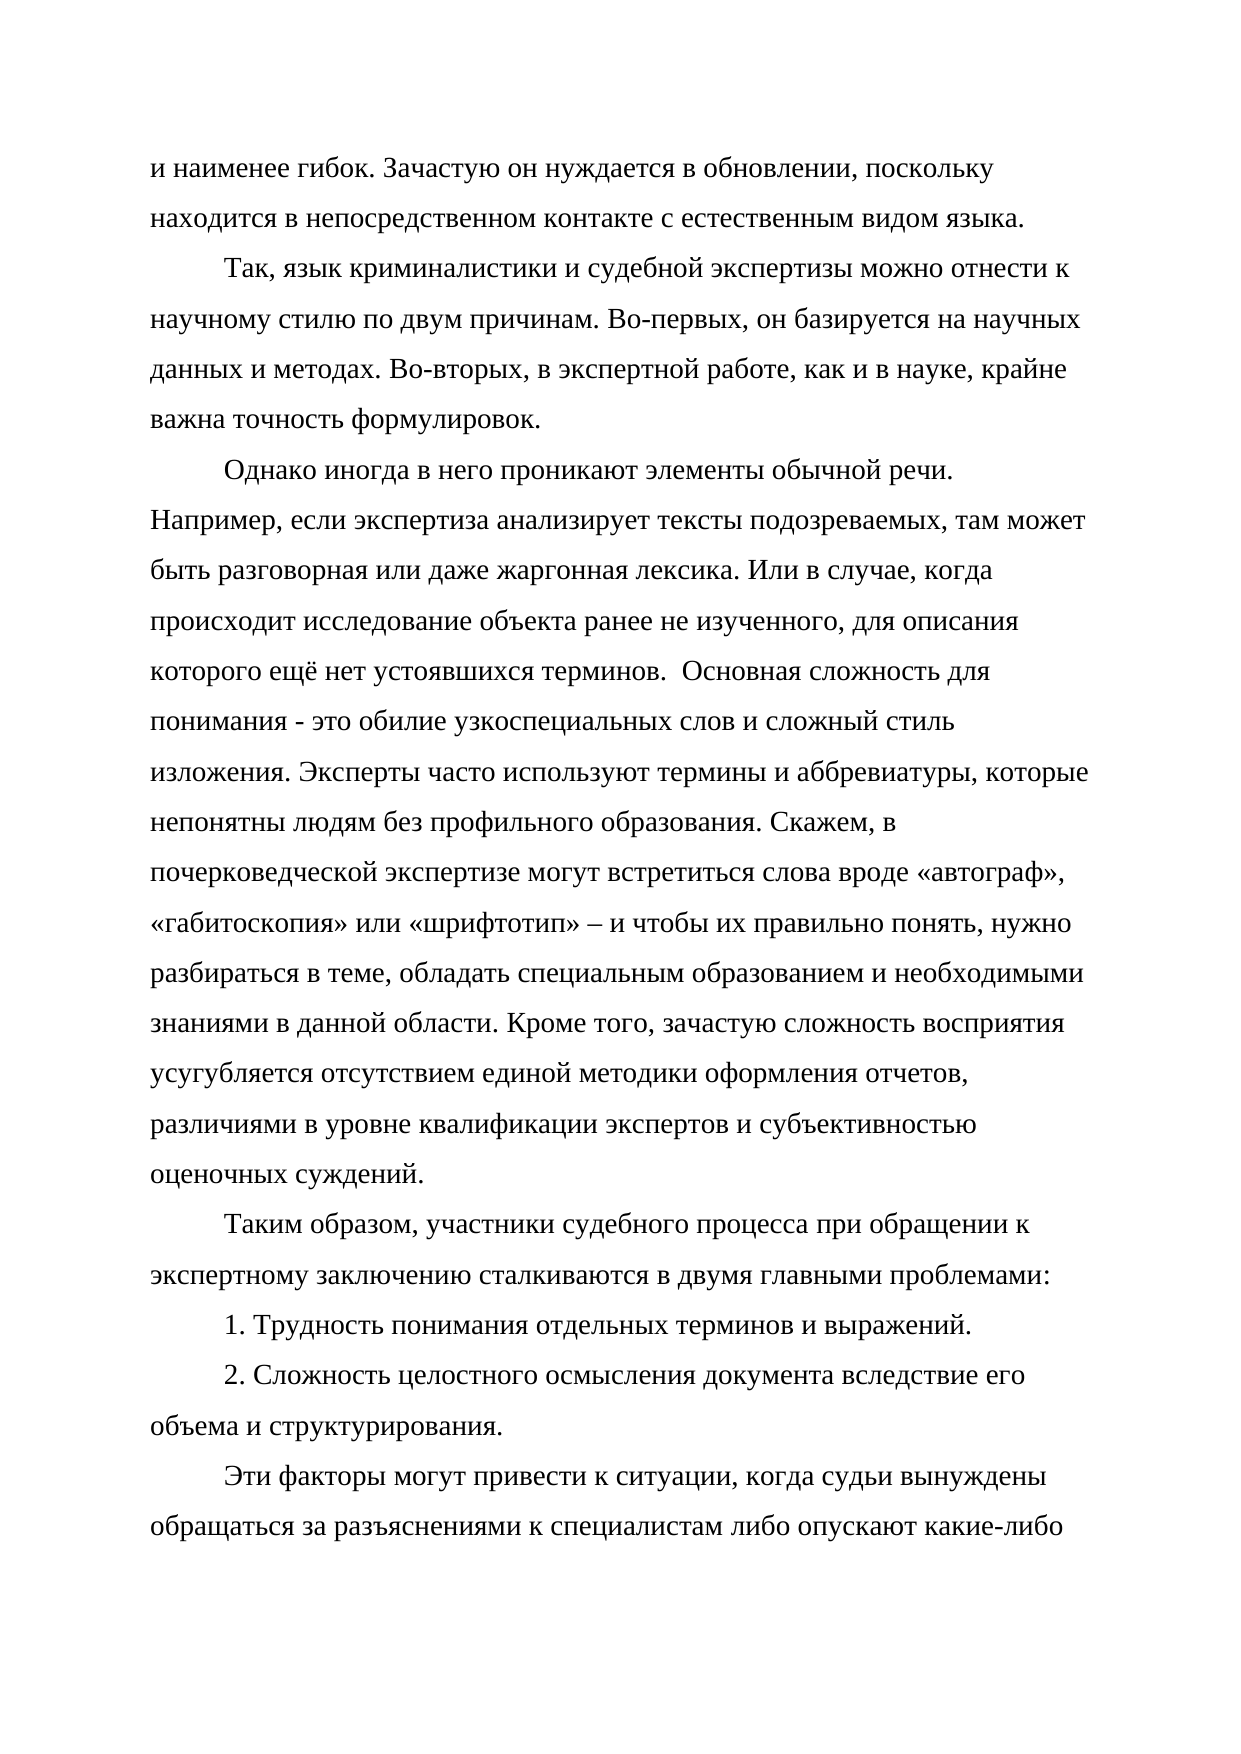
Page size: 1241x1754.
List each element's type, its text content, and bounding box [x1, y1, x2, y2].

text Так, язык криминалистики и судебной экспертизы можно отнести к научному стилю по двум причинам. Во-первых, он базируется на научных данных и методах. Во-вторых, в экспертной работе, как и в науке, крайне важна точность формулировок. [150, 251, 1090, 435]
text 2. Сложность целостного осмысления документа вследствие его объема и структурирования. [150, 1357, 1090, 1441]
text Однако иногда в него проникают элементы обычной речи. Например, если экспертиза анализирует тексты подозреваемых, там может быть разговорная или даже жаргонная лексика. Или в случае, когда происходит исследование объекта ранее не изученного, для описания которого ещё нет устоявшихся терминов. Основная сложность для понимания - это обилие узкоспециальных слов и сложный стиль изложения. Эксперты часто используют термины и аббревиатуры, которые непонятны людям без профильного образования. Скажем, в почерковедческой экспертизе могут встретиться слова вроде «автограф», «габитоскопия» или «шрифтотип» – и чтобы их правильно понять, нужно разбираться в теме, обладать специальным образованием и необходимыми знаниями в данной области. Кроме того, зачастую сложность восприятия усугубляется отсутствием единой методики оформления отчетов, различиями в уровне квалификации экспертов и субъективностью оценочных суждений. [150, 452, 1090, 1190]
text 1. Трудность понимания отдельных терминов и выражений. [150, 1307, 1090, 1341]
text Таким образом, участники судебного процесса при обращении к экспертному заключению сталкиваются в двумя главными проблемами: [150, 1207, 1090, 1290]
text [150, 150, 1090, 234]
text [150, 1458, 1090, 1542]
